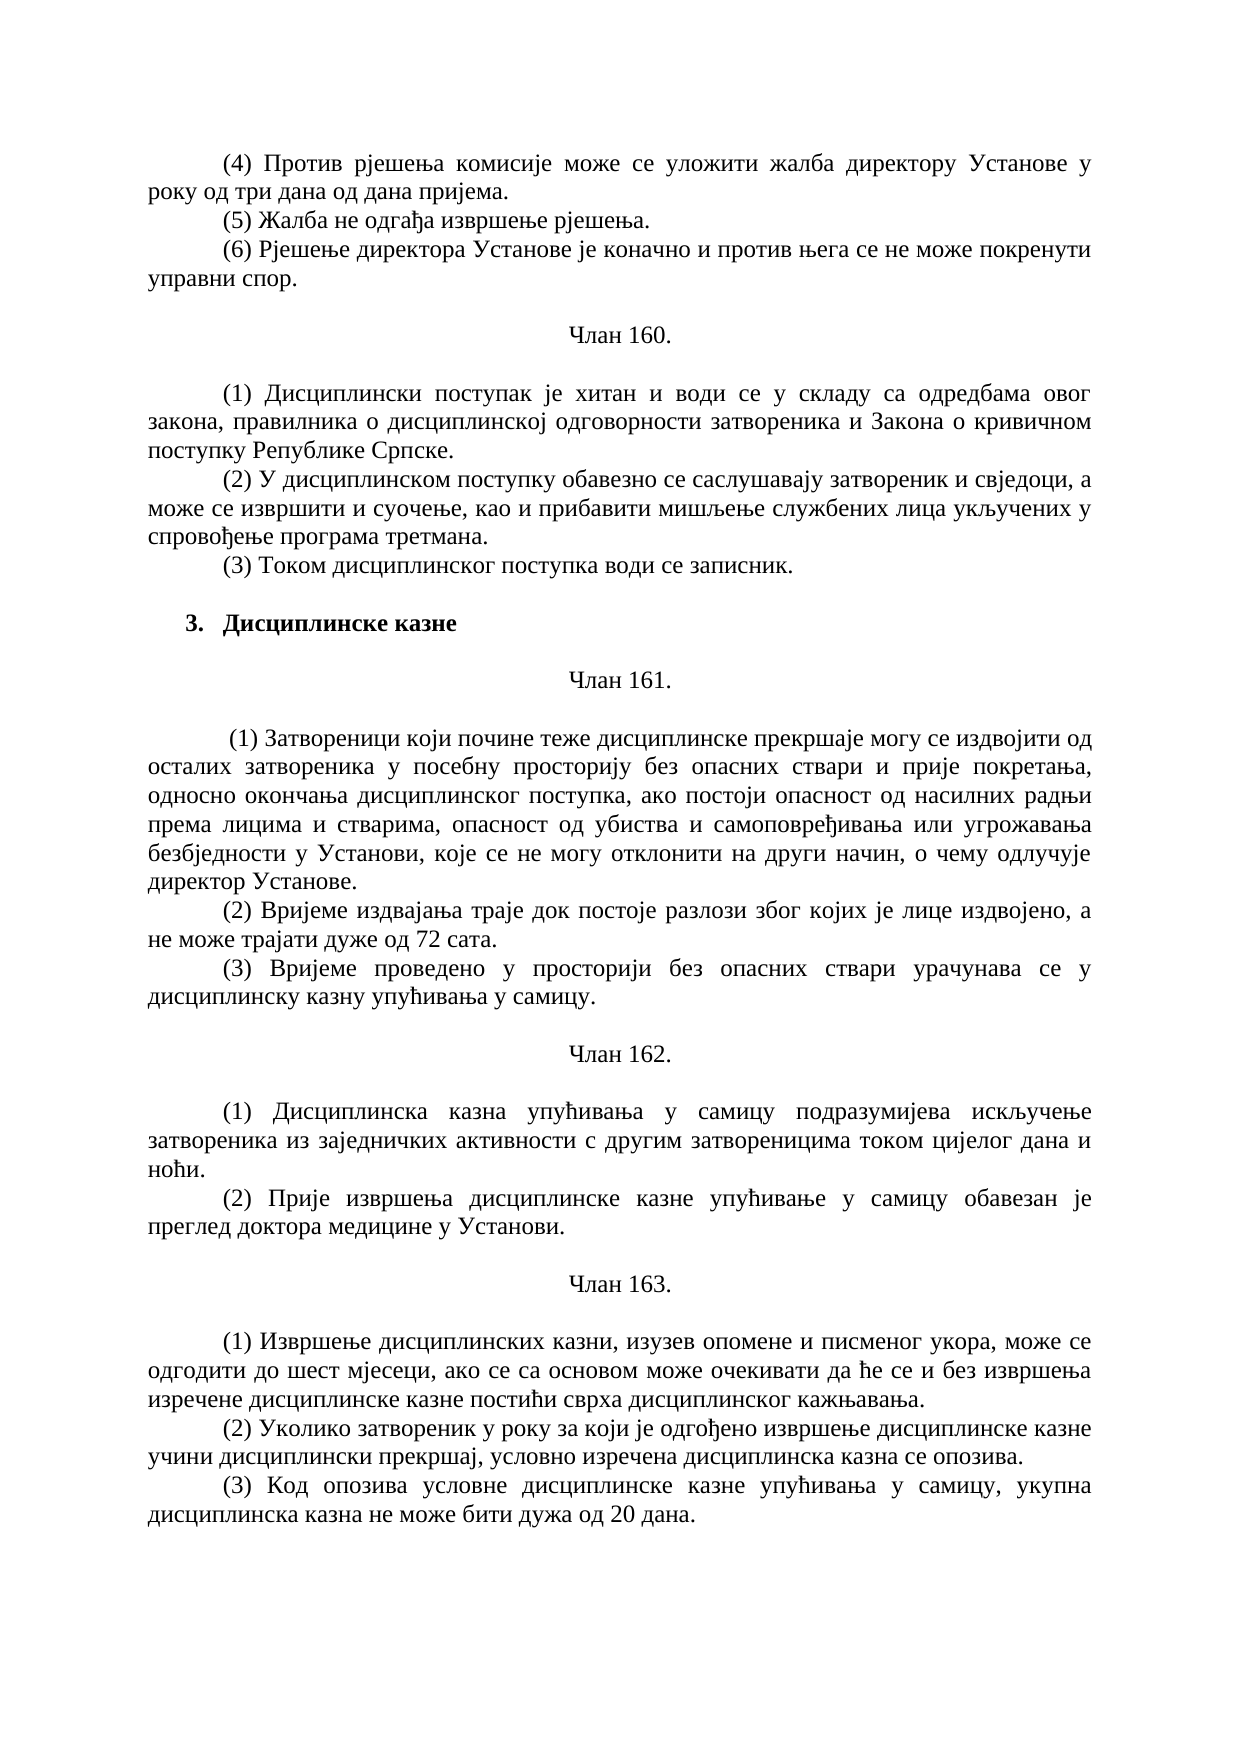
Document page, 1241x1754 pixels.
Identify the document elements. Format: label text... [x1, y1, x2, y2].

text (1) Дисциплинска казна упућивања у самицу подразумијева искључење затвореника из заједничких активности с другим затвореницима током цијелог дана и ноћи. [148, 1096, 1093, 1183]
text (3) Вријеме проведено у просторији без опасних ствари урачунава се у дисциплинску казну упућивања у самицу. [148, 953, 1093, 1010]
text (1) Дисциплински поступак је хитан и води се у складу са одредбама овог закона, правилника о дисциплинској одговорности затвореника и Закона о кривичном поступку Републике Српске. [148, 378, 1093, 464]
text (1) Затвореници који почине теже дисциплинске прекршаје могу се издвојити од осталих затвореника у посебну просторију без опасних ствари и прије покретања, односно окончања дисциплинског поступка, ако постоји опасност од насилних радњи према лицима и стварима, опасност од убиства и самоповређивања или угрожавања безбједности у Установи, које се не могу отклонити на други начин, о чему одлучује директор Установе. [148, 723, 1093, 895]
text Члан 162. [148, 1039, 1093, 1068]
text (3) Код опозива условне дисциплинске казне упућивања у самицу, укупна дисциплинска казна не може бити дужа од 20 дана. [148, 1470, 1093, 1528]
text (2) Вријеме издвајања траје док постоје разлози због којих је лице издвојено, а не може трајати дуже од 72 сата. [148, 895, 1093, 953]
text (5) Жалба не одгађа извршење рјешења. [148, 205, 1093, 234]
text Члан 161. [148, 665, 1093, 694]
text Члан 163. [148, 1269, 1093, 1298]
text (2) Прије извршења дисциплинске казне упућивање у самицу обавезан је преглед доктора медицине у Установи. [148, 1183, 1093, 1240]
text (1) Извршење дисциплинских казни, изузев опомене и писменог укора, може се одгодити до шест мјесеци, ако се са основом може очекивати да ће се и без извршења изречене дисциплинске казне постићи сврха дисциплинског кажњавања. [148, 1326, 1093, 1413]
list Дисциплинске казне [185, 608, 1093, 636]
text (2) У дисциплинском поступку обавезно се саслушавају затвореник и свједоци, а може се извршити и суочење, као и прибавити мишљење службених лица укључених у спровођење програма третмана. [148, 464, 1093, 550]
text (2) Уколико затвореник у року за који је одгођено извршење дисциплинске казне учини дисциплински прекршај, условно изречена дисциплинска казна се опозива. [148, 1413, 1093, 1470]
text (3) Током дисциплинског поступка води се записник. [148, 550, 1093, 579]
text (4) Против рјешења комисије може се уложити жалба директору Установе у року од три дана од дана пријема. [148, 148, 1093, 205]
text Члан 160. [148, 320, 1093, 349]
text (6) Рјешење директора Установе је коначно и против њега се не може покренути управни спор. [148, 234, 1093, 291]
